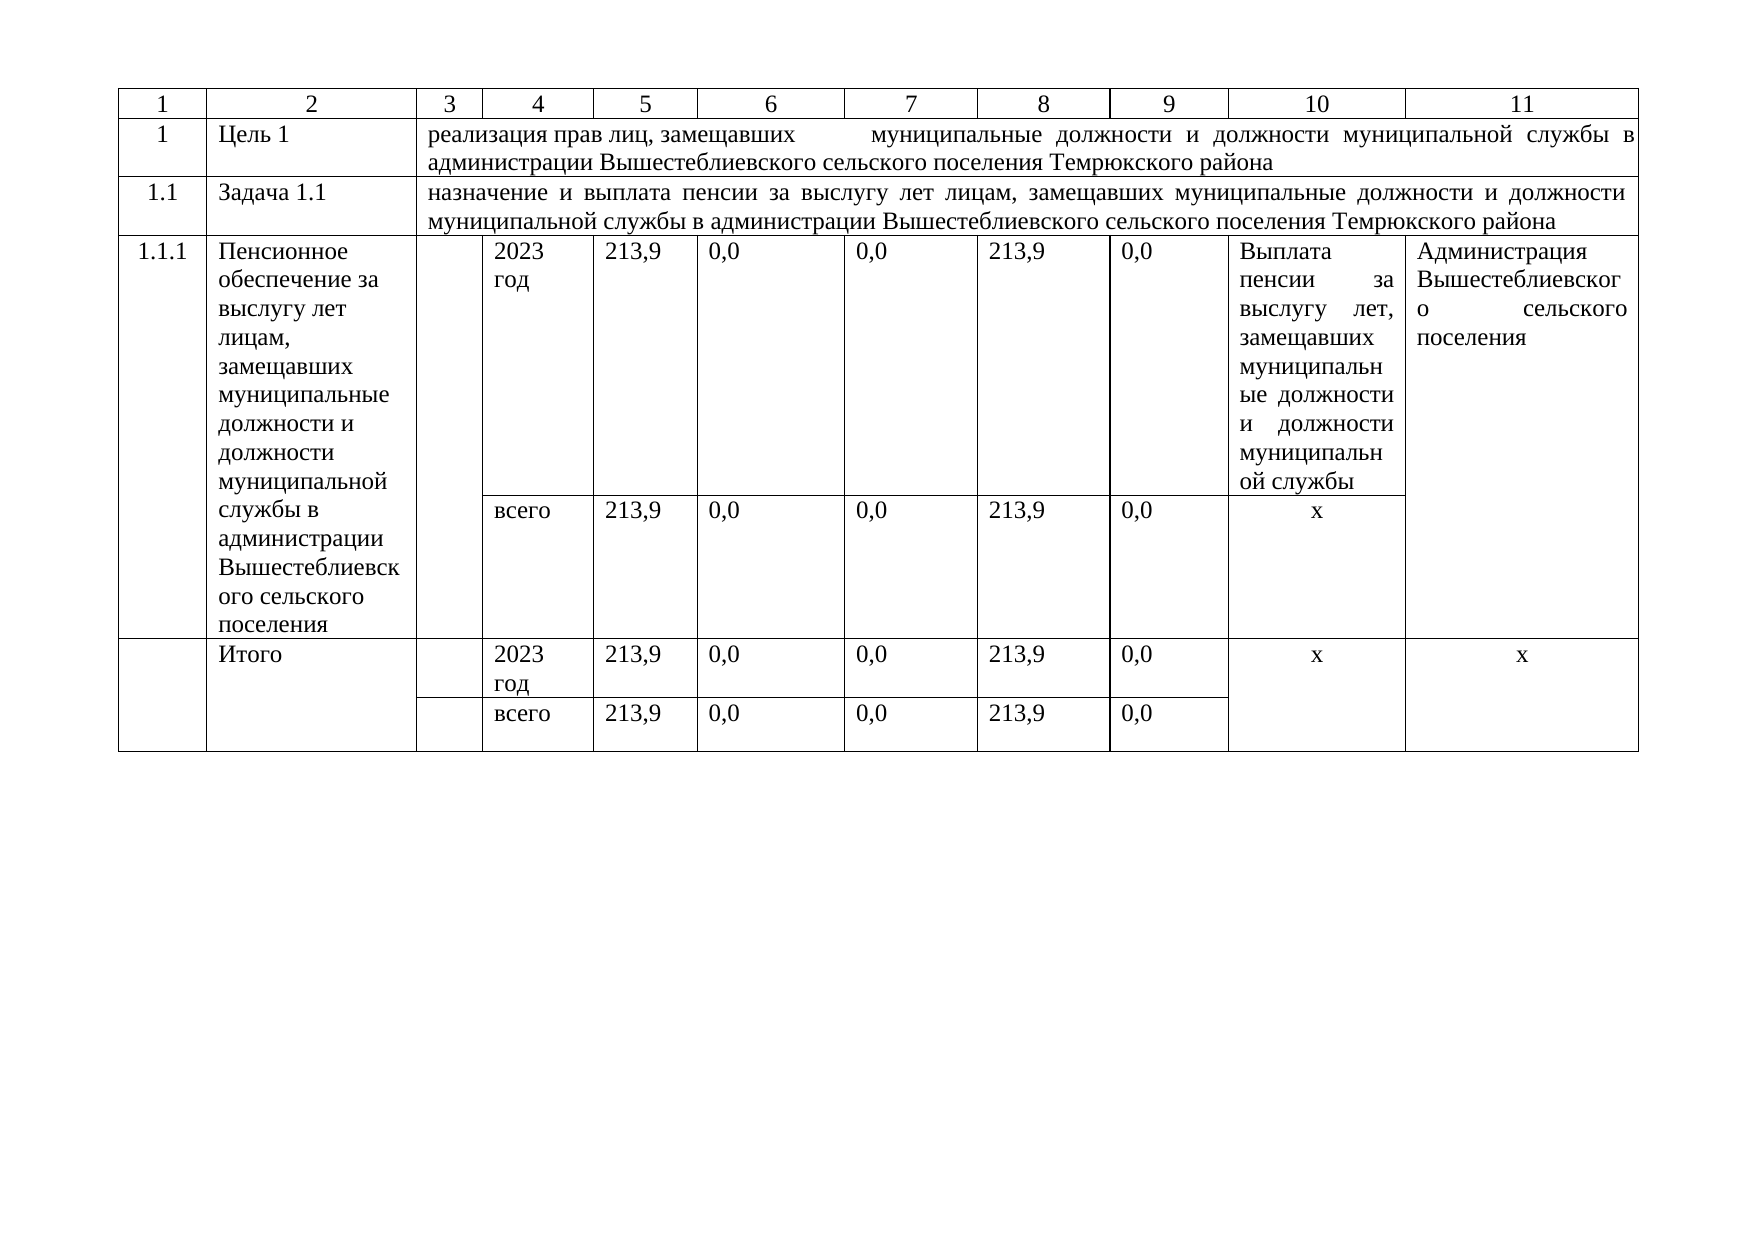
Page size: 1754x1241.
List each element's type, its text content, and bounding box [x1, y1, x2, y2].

table_cell 1.1 [119, 177, 206, 235]
table_cell 1 [119, 119, 206, 176]
table_cell х [1229, 639, 1405, 697]
table_cell 0,0 [845, 639, 977, 697]
table_cell Администрация Вышестеблиевского сельского поселения [1406, 236, 1638, 638]
table_cell 0,0 [1111, 698, 1228, 751]
table_cell Пенсионное обеспечение за выслугу лет лицам, замещавших муниципальные должности и должности муниципальной службы в администрации Вышестеблиевского сельского поселения [207, 236, 416, 638]
table_cell 0,0 [1111, 236, 1228, 494]
table_cell 213,9 [978, 639, 1109, 697]
table_cell 213,9 [594, 496, 697, 638]
table_header 7 [845, 89, 977, 118]
table_cell 1.1.1 [119, 236, 206, 638]
table_cell Выплата пенсии за выслугу лет, замещавших муниципальные должности и должности муниципальной службы [1229, 236, 1405, 494]
table_cell 0,0 [698, 639, 844, 697]
table_cell всего [483, 496, 593, 638]
table_header 6 [698, 89, 844, 118]
table_cell 0,0 [845, 496, 977, 638]
table_cell 213,9 [978, 236, 1109, 494]
table_header 8 [978, 89, 1109, 118]
table_cell Итого [207, 639, 416, 751]
table_header 3 [417, 89, 482, 118]
table_header 9 [1111, 89, 1228, 118]
table_cell 0,0 [698, 496, 844, 638]
table_cell назначение и выплата пенсии за выслугу лет лицам, замещавших муниципальные должности и должности муниципальной службы в администрации Вышестеблиевского сельского поселения Темрюкского района [417, 177, 1638, 235]
table_cell [1229, 697, 1405, 751]
table_cell 2023 год [483, 236, 593, 494]
table_cell х [1229, 496, 1405, 638]
table_header 1 [119, 89, 206, 118]
table_header 2 [207, 89, 416, 118]
table_cell [417, 236, 482, 638]
table_cell 2023 год [483, 639, 593, 697]
table_cell 213,9 [978, 496, 1109, 638]
table_cell реализация прав лиц, замещавших муниципальные должности и должности муниципальной службы в администрации Вышестеблиевского сельского поселения Темрюкского района [417, 119, 1638, 176]
table_cell [417, 639, 482, 697]
table_cell всего [483, 698, 593, 751]
table_cell 0,0 [845, 236, 977, 494]
table_cell [119, 639, 206, 751]
table_cell 213,9 [594, 236, 697, 494]
table_header 11 [1406, 89, 1638, 118]
table_cell Цель 1 [207, 119, 416, 176]
table_cell 0,0 [698, 236, 844, 494]
table_cell [1406, 697, 1638, 751]
table_cell х [1406, 639, 1638, 697]
table_header 5 [594, 89, 697, 118]
table_cell 0,0 [845, 698, 977, 751]
table_cell Задача 1.1 [207, 177, 416, 235]
table_header 4 [483, 89, 593, 118]
table_cell 0,0 [1111, 639, 1228, 697]
table_cell 213,9 [594, 698, 697, 751]
table_cell 0,0 [698, 698, 844, 751]
table_cell 213,9 [978, 698, 1109, 751]
table_cell 213,9 [594, 639, 697, 697]
table_header 10 [1229, 89, 1405, 118]
table_cell 0,0 [1111, 496, 1228, 638]
table_cell [417, 698, 482, 751]
